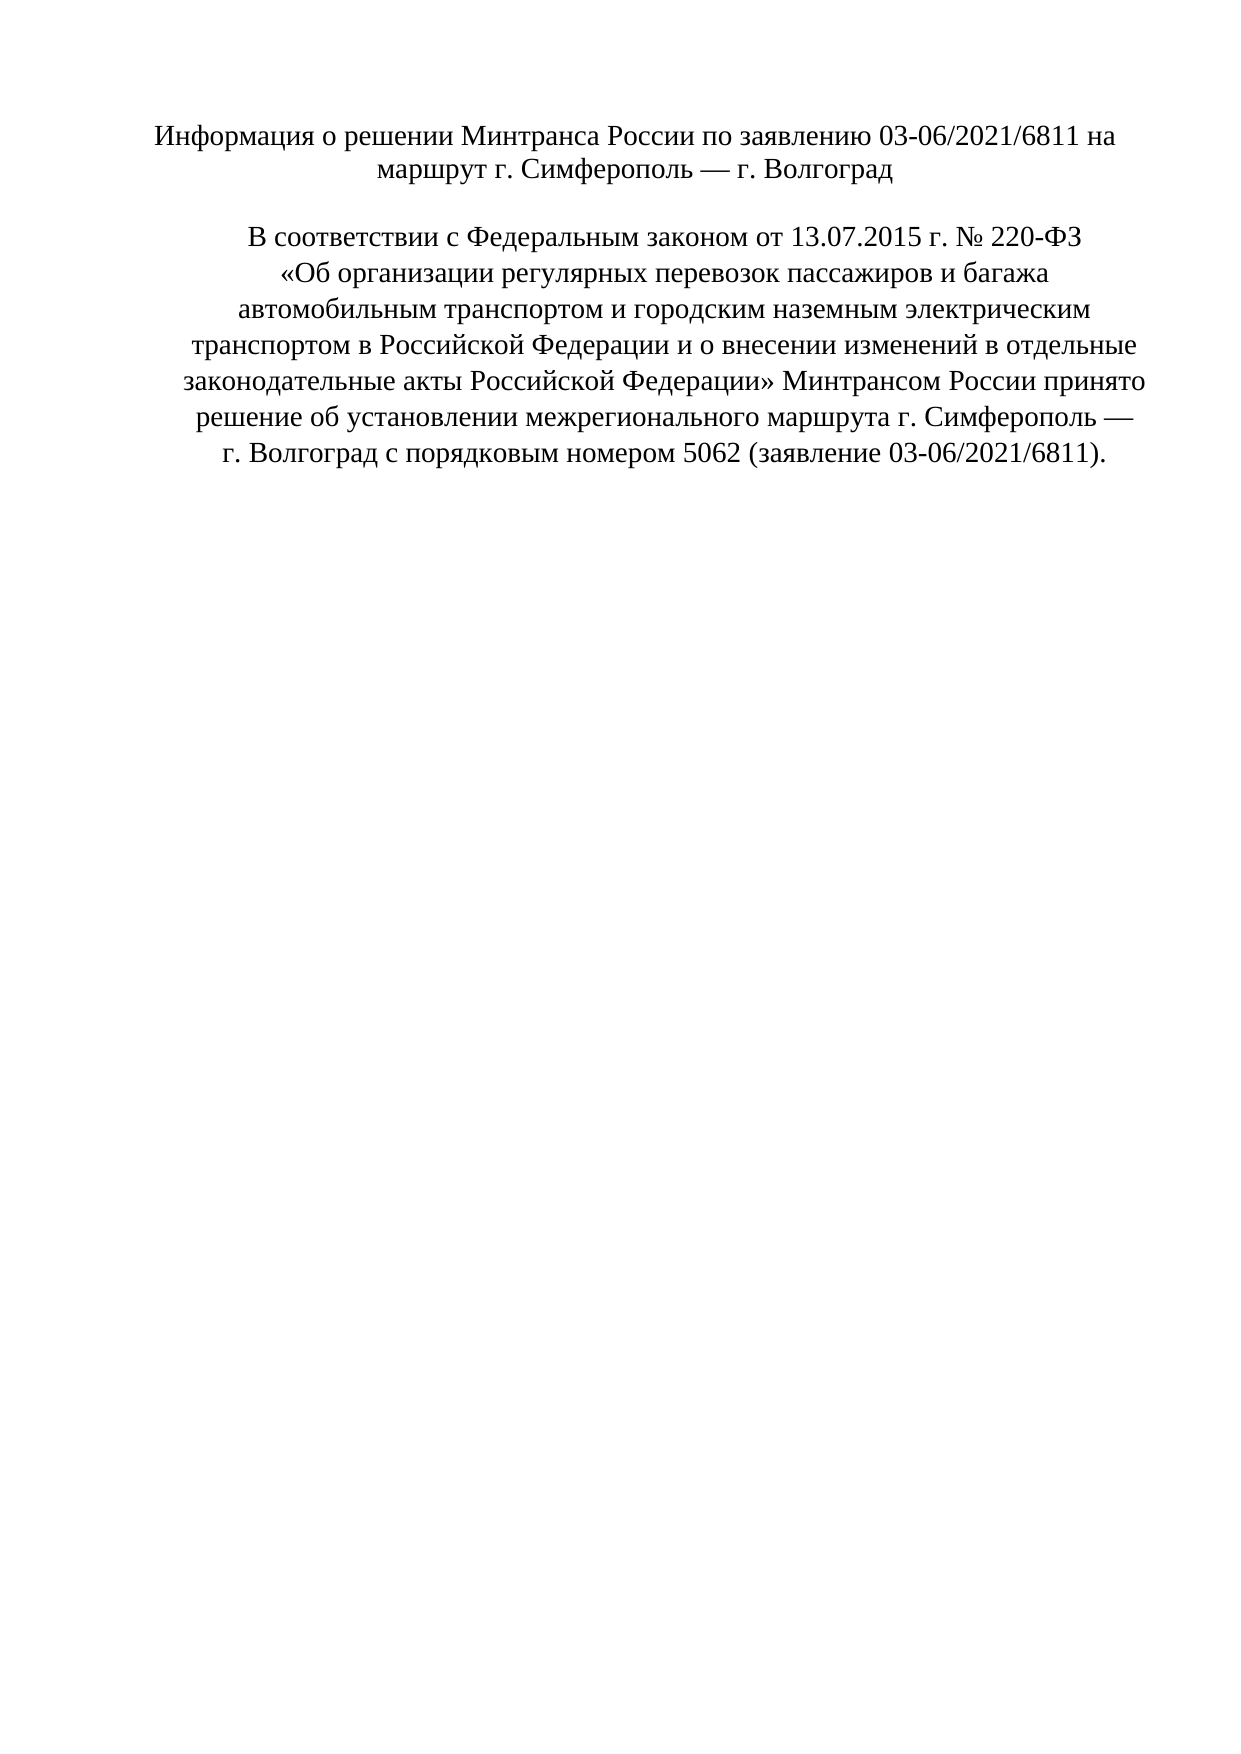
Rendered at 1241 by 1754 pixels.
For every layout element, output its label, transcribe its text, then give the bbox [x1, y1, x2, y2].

text В соответствии с Федеральным законом от 13.07.2015 г. № 220-ФЗ «Об организации регулярных перевозок пассажиров и багажа автомобильным транспортом и городским наземным электрическим транспортом в Российской Федерации и о внесении изменений в отдельные законодательные акты Российской Федерации» Минтрансом России принято решение об установлении межрегионального маршрута г. Симферополь — г. Волгоград с порядковым номером 5062 (заявление 03-06/2021/6811). [177, 219, 1152, 469]
text Информация о решении Минтранса России по заявлению 03-06/2021/6811 на маршрут г. Симферополь — г. Волгоград [118, 118, 1152, 185]
